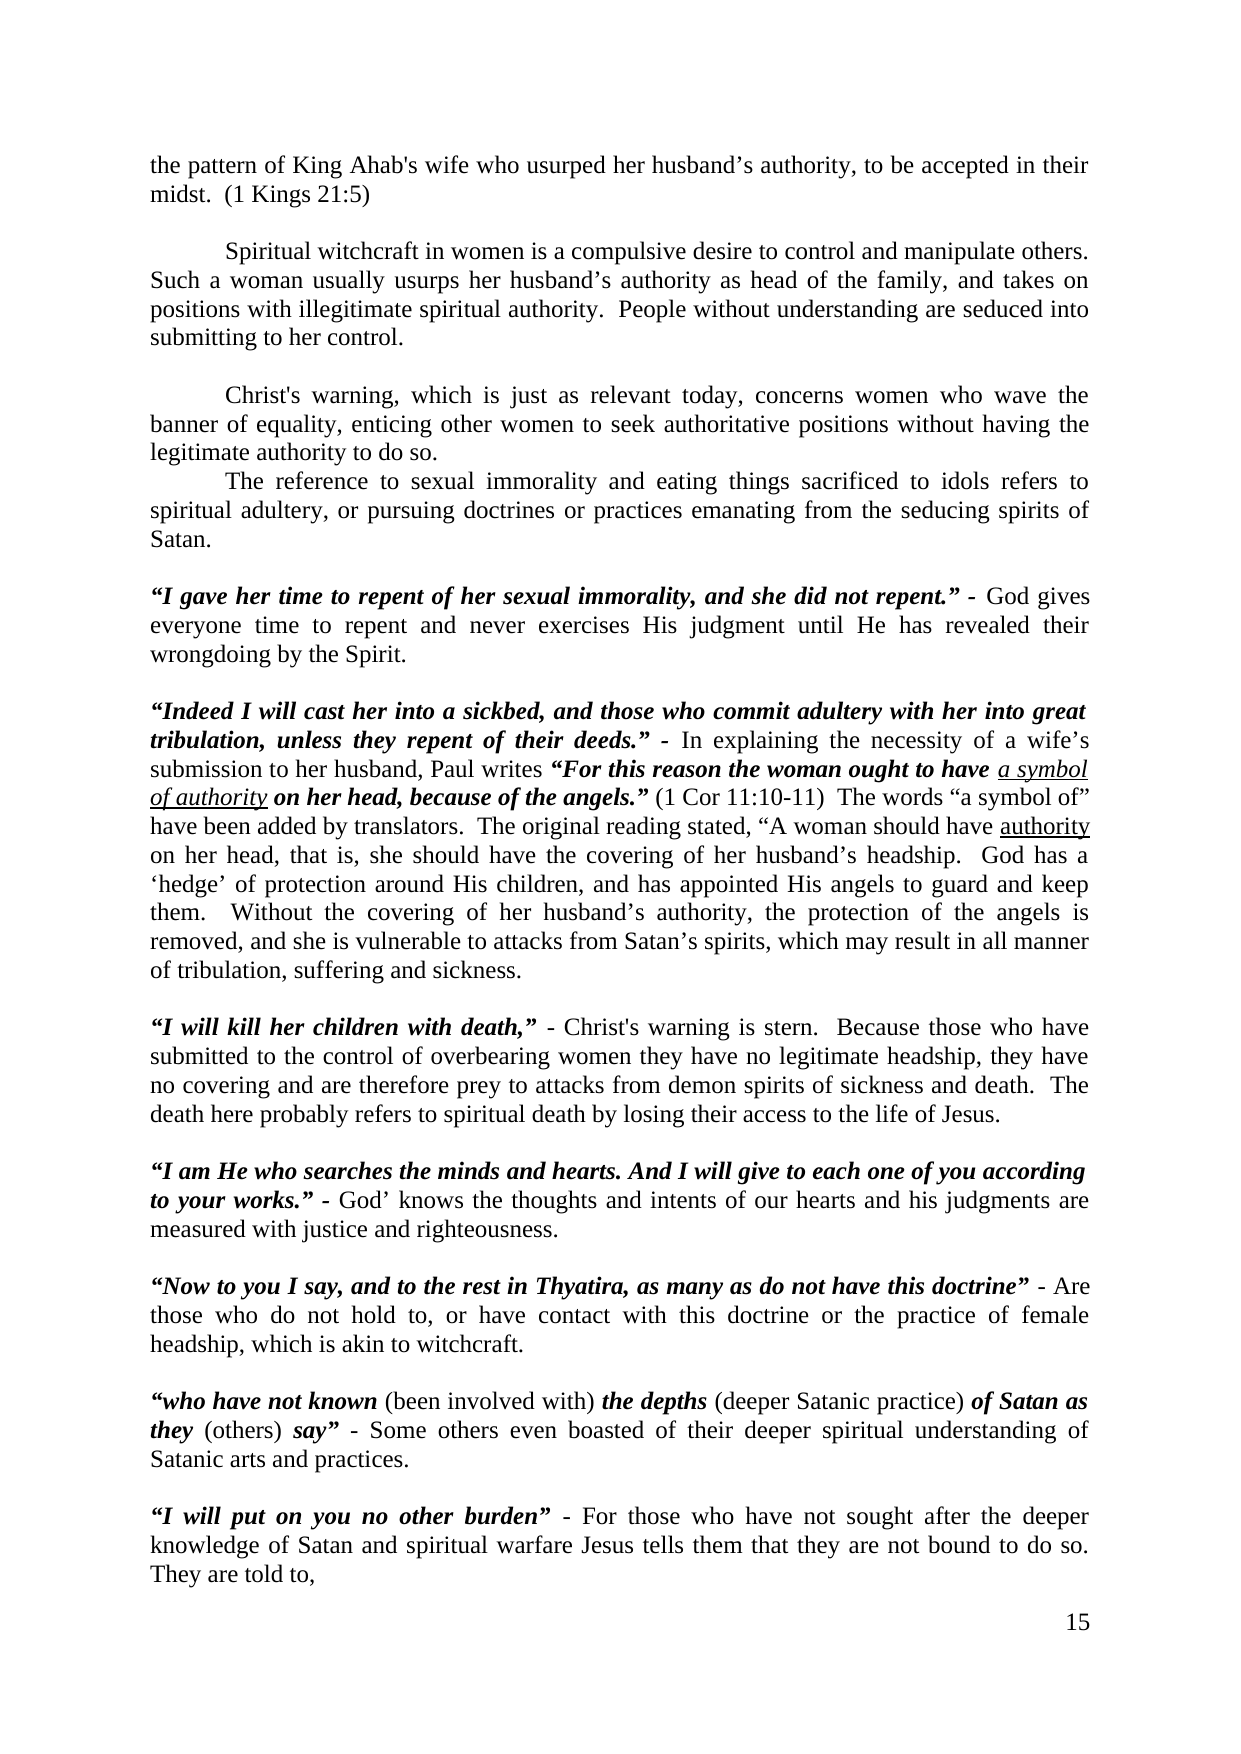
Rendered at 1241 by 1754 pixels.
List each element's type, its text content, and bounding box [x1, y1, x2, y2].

text “Indeed I will cast her into a sickbed, and those who commit adultery with her into great tribulation, unless they repent of their deeds.” - In explaining the necessity of a wife’s submission to her husband, Paul writes “For this reason the woman ought to have a symbol of authority on her head, because of the angels.” (1 Cor 11:10-11) The words “a symbol of” have been added by translators. The original reading stated, “A woman should have authority on her head, that is, she should have the covering of her husband’s headship. God has a ‘hedge’ of protection around His children, and has appointed His angels to guard and keep them. Without the covering of her husband’s authority, the protection of the angels is removed, and she is vulnerable to attacks from Satan’s spirits, which may result in all manner of tribulation, suffering and sickness. [150, 696, 1090, 984]
text “who have not known (been involved with) the depths (deeper Satanic practice) of Satan as they (others) say” - Some others even boasted of their deeper spiritual understanding of Satanic arts and practices. [150, 1386, 1090, 1472]
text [150, 150, 1090, 207]
text The reference to sexual immorality and eating things sacrificed to idols refers to spiritual adultery, or pursuing doctrines or practices emanating from the seducing spirits of Satan. [150, 466, 1090, 552]
text “I am He who searches the minds and hearts. And I will give to each one of you according to your works.” - God’ knows the thoughts and intents of our hearts and his judgments are measured with justice and righteousness. [150, 1156, 1090, 1242]
text Christ's warning, which is just as relevant today, concerns women who wave the banner of equality, enticing other women to seek authoritative positions without having the legitimate authority to do so. [150, 380, 1090, 466]
text “I will put on you no other burden” - For those who have not sought after the deeper knowledge of Satan and spiritual warfare Jesus tells them that they are not bound to do so. They are told to, [150, 1501, 1090, 1587]
text “I gave her time to repent of her sexual immorality, and she did not repent.” - God gives everyone time to repent and never exercises His judgment until He has revealed their wrongdoing by the Spirit. [150, 581, 1090, 667]
text Spiritual witchcraft in women is a compulsive desire to control and manipulate others. Such a woman usually usurps her husband’s authority as head of the family, and takes on positions with illegitimate spiritual authority. People without understanding are seduced into submitting to her control. [150, 236, 1090, 351]
text “I will kill her children with death,” - Christ's warning is stern. Because those who have submitted to the control of overbearing women they have no legitimate headship, they have no covering and are therefore prey to attacks from demon spirits of sickness and death. The death here probably refers to spiritual death by losing their access to the life of Jesus. [150, 1012, 1090, 1127]
text “Now to you I say, and to the rest in Thyatira, as many as do not have this doctrine” - Are those who do not hold to, or have contact with this doctrine or the practice of female headship, which is akin to witchcraft. [150, 1271, 1090, 1357]
